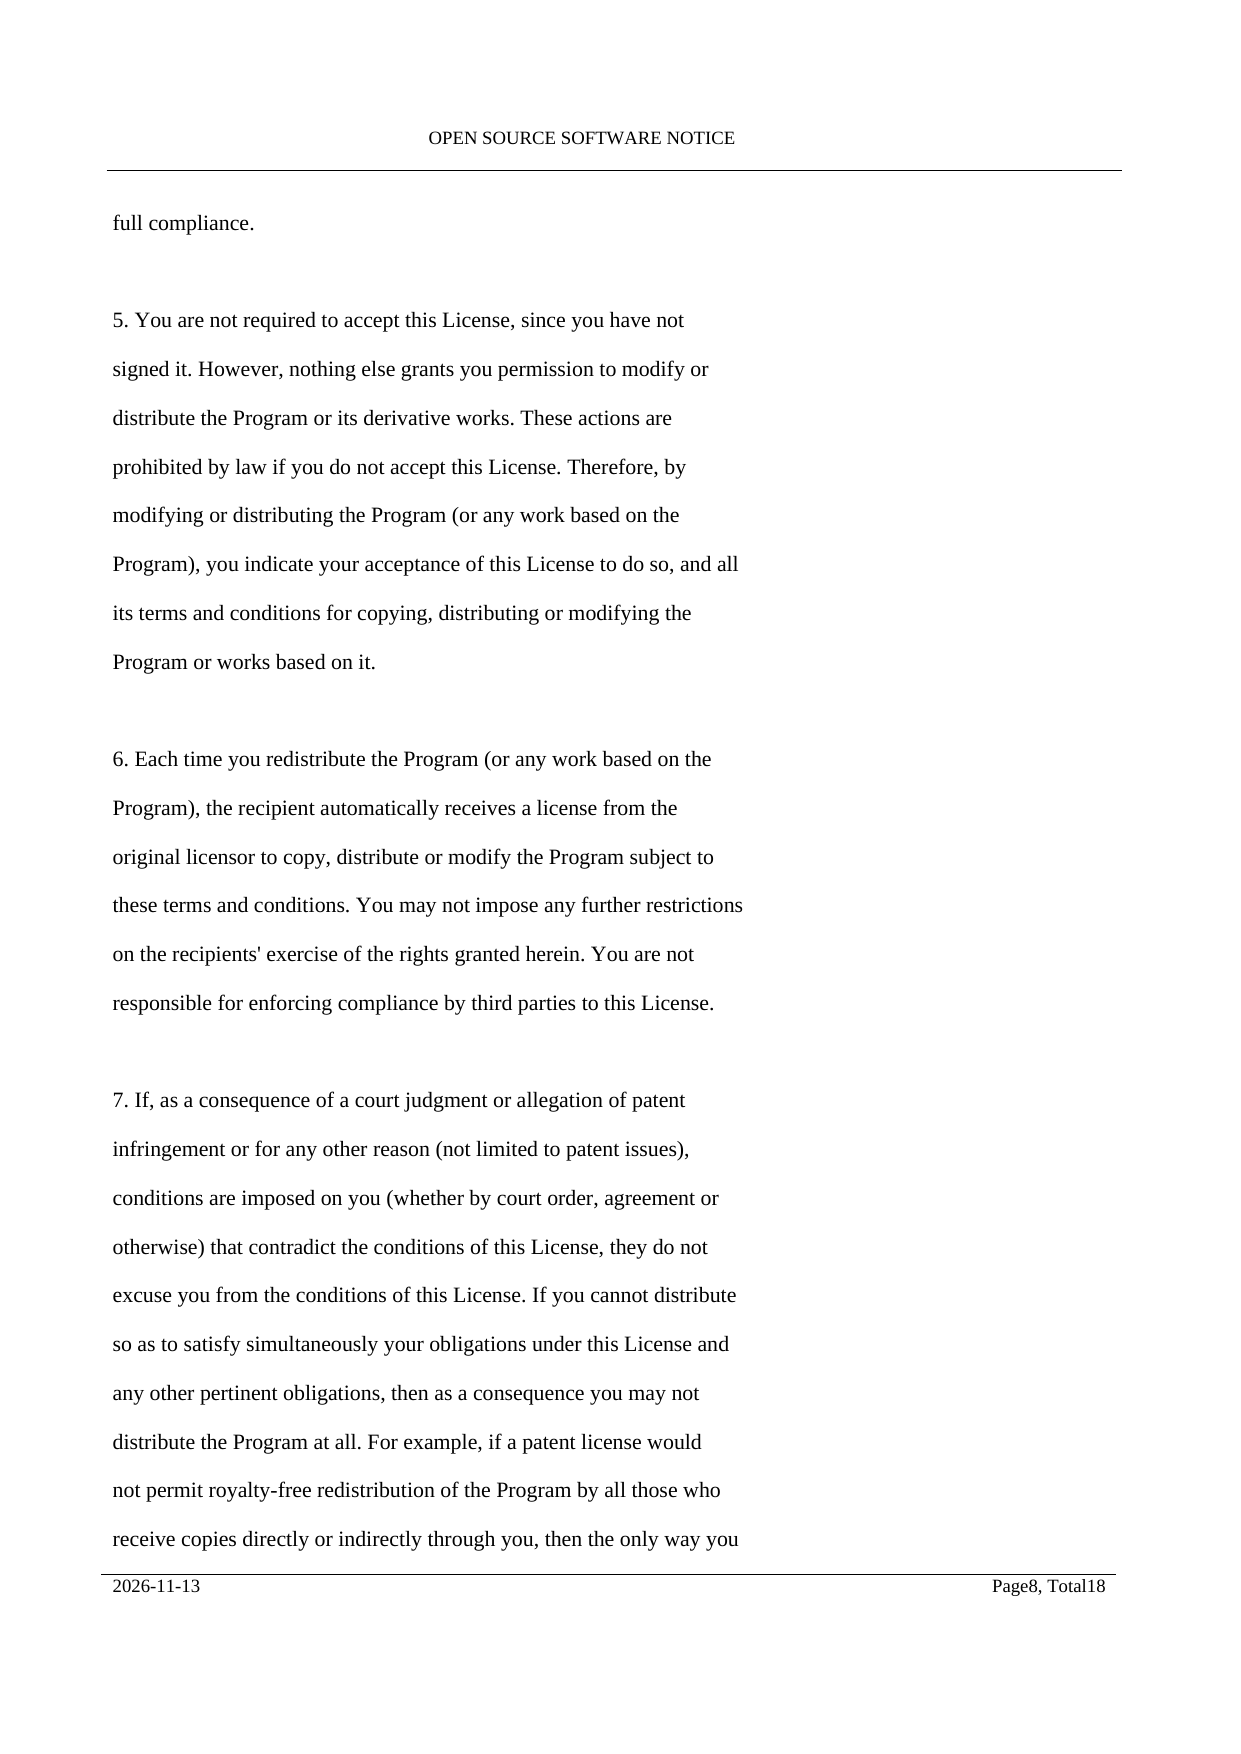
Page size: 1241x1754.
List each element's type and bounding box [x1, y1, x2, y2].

text [112, 206, 1128, 1555]
